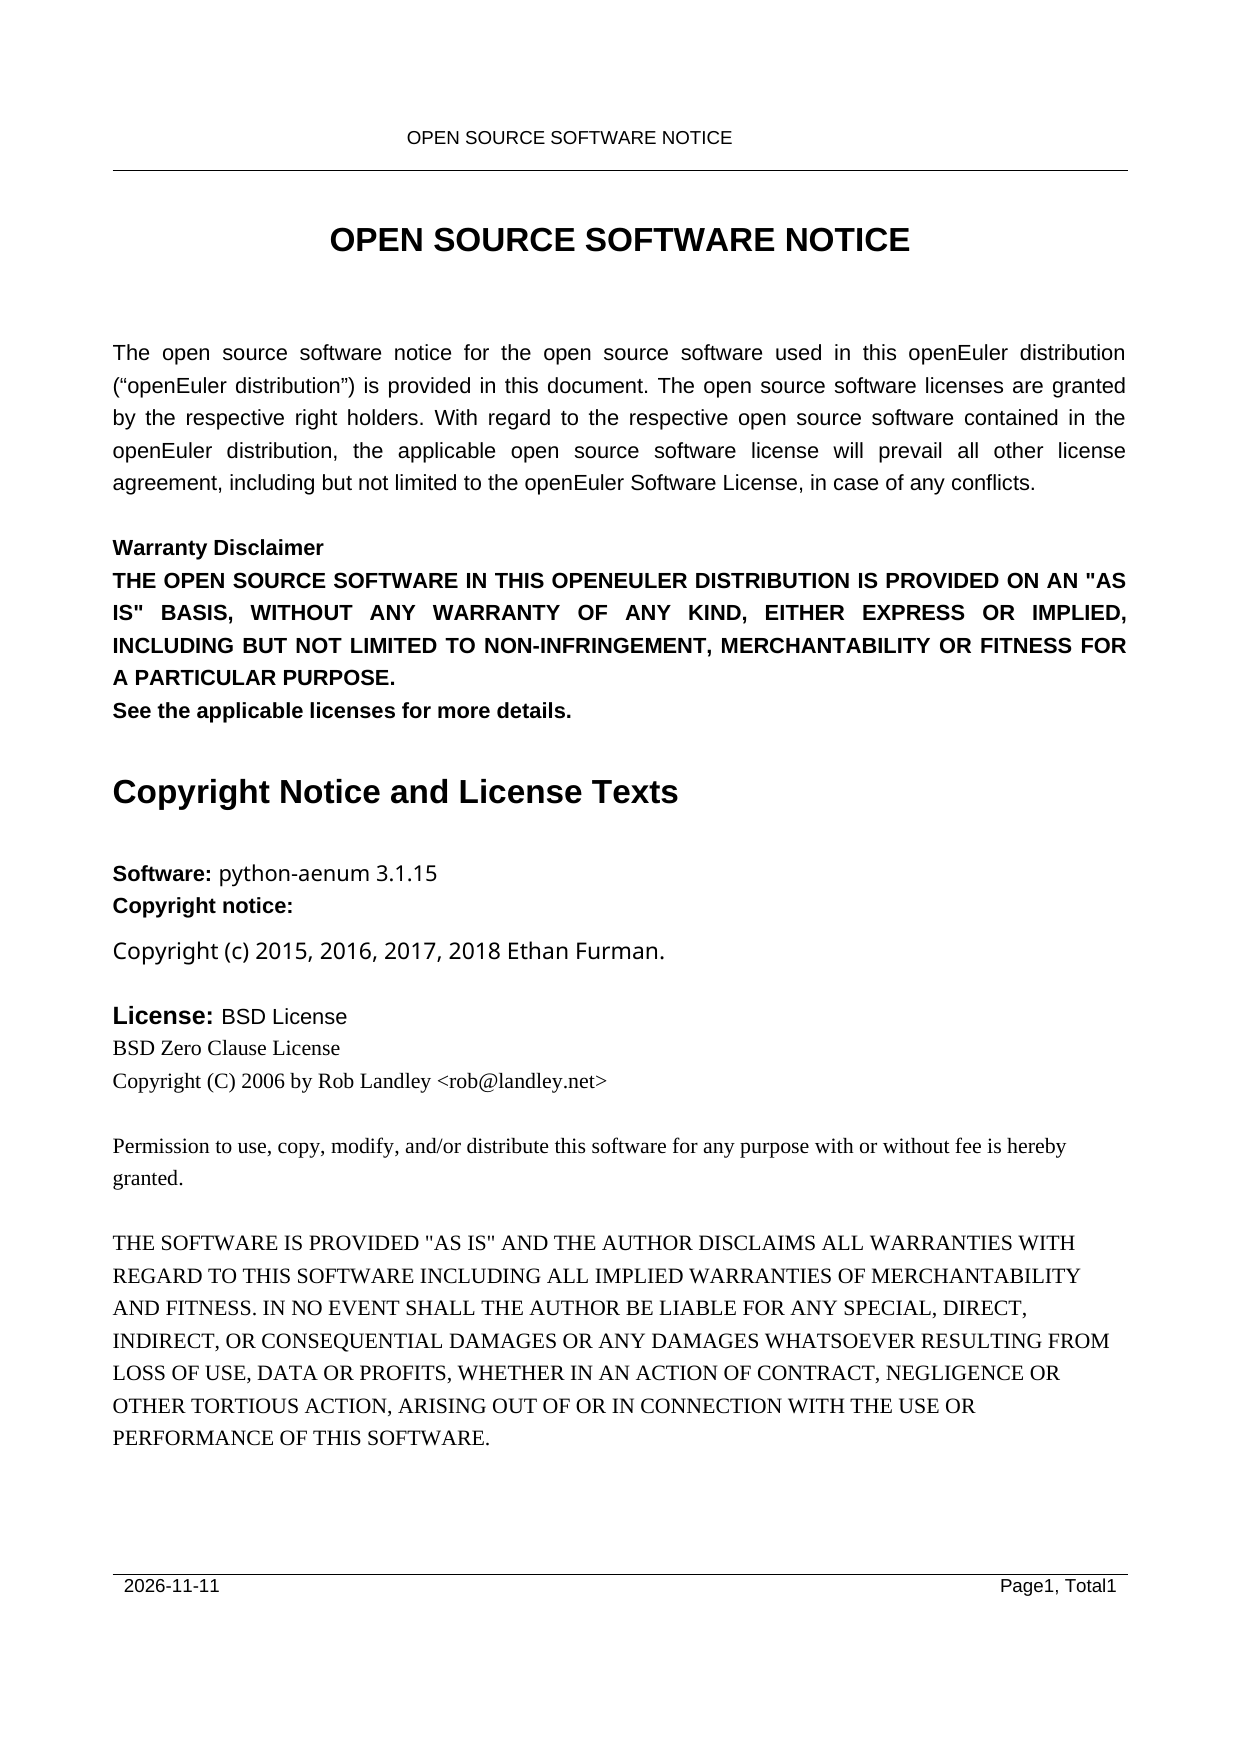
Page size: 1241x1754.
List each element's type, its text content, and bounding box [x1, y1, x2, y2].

text OPEN SOURCE SOFTWARE NOTICE [112, 206, 1128, 271]
text Warranty Disclaimer [112, 531, 1128, 564]
title Software: python-aenum 3.1.15 [112, 856, 1128, 889]
text Permission to use, copy, modify, and/or distribute this software for any purpose with or without fee is hereby granted. [112, 1129, 1128, 1194]
text BSD Zero Clause License [112, 1031, 1128, 1064]
text Copyright (c) 2015, 2016, 2017, 2018 Ethan Furman. [112, 934, 1128, 999]
text License: BSD License [112, 999, 1128, 1031]
text Copyright (C) 2006 by Rob Landley <rob@landley.net> [112, 1064, 1128, 1096]
text THE SOFTWARE IS PROVIDED "AS IS" AND THE AUTHOR DISCLAIMS ALL WARRANTIES WITH REGARD TO THIS SOFTWARE INCLUDING ALL IMPLIED WARRANTIES OF MERCHANTABILITY AND FITNESS. IN NO EVENT SHALL THE AUTHOR BE LIABLE FOR ANY SPECIAL, DIRECT, INDIRECT, OR CONSEQUENTIAL DAMAGES OR ANY DAMAGES WHATSOEVER RESULTING FROM LOSS OF USE, DATA OR PROFITS, WHETHER IN AN ACTION OF CONTRACT, NEGLIGENCE OR OTHER TORTIOUS ACTION, ARISING OUT OF OR IN CONNECTION WITH THE USE OR PERFORMANCE OF THIS SOFTWARE. [112, 1226, 1128, 1454]
text THE OPEN SOURCE SOFTWARE IN THIS OPENEULER DISTRIBUTION IS PROVIDED ON AN "AS IS" BASIS, WITHOUT ANY WARRANTY OF ANY KIND, EITHER EXPRESS OR IMPLIED, INCLUDING BUT NOT LIMITED TO NON-INFRINGEMENT, MERCHANTABILITY OR FITNESS FOR A PARTICULAR PURPOSE. See the applicable licenses for more details. [112, 564, 1128, 726]
text Copyright notice: [112, 889, 1128, 921]
text The open source software notice for the open source software used in this openEuler distribution (“openEuler distribution”) is provided in this document. The open source software licenses are granted by the respective right holders. With regard to the respective open source software contained in the openEuler distribution, the applicable open source software license will prevail all other license agreement, including but not limited to the openEuler Software License, in case of any conflicts. [112, 336, 1128, 499]
text Copyright Notice and License Texts [112, 759, 1128, 824]
